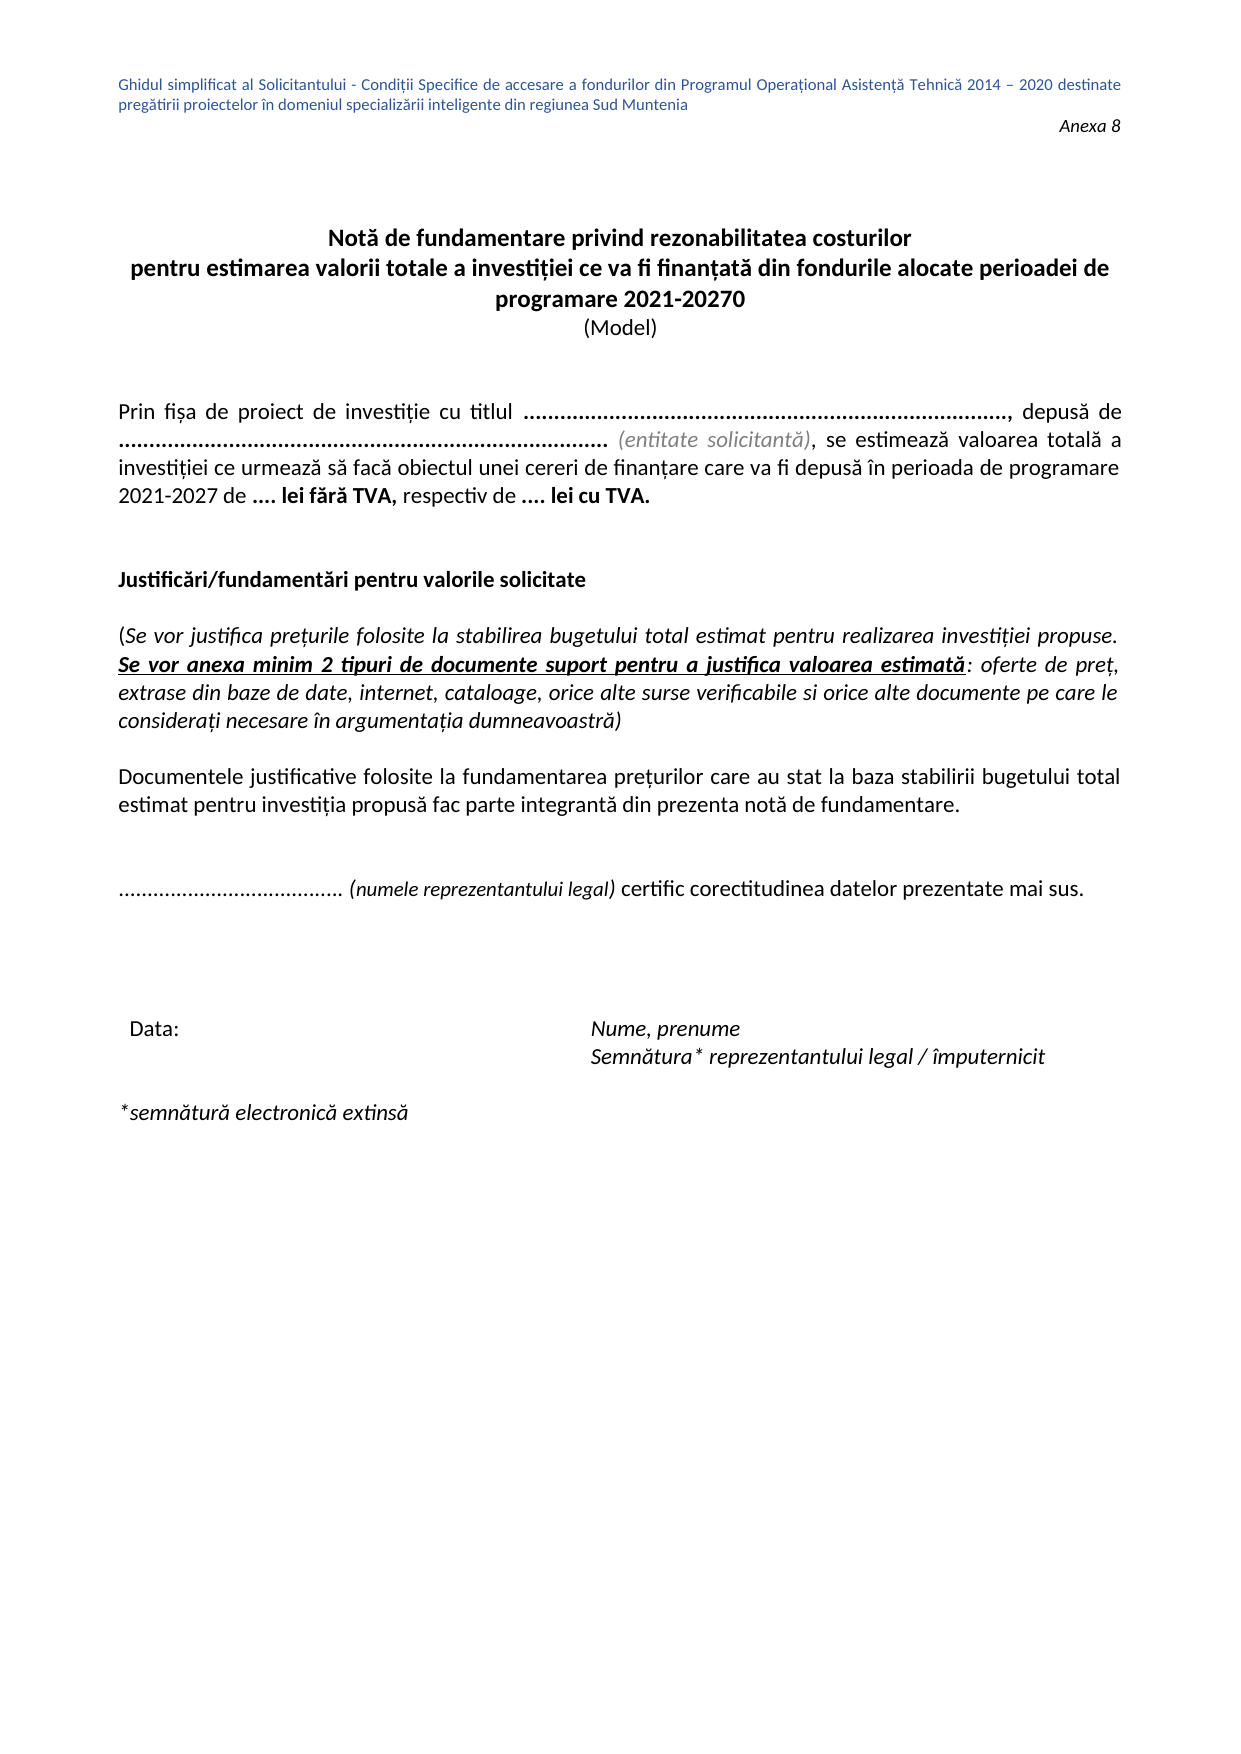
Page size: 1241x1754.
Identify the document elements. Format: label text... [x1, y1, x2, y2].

text Justificări/fundamentări pentru valorile solicitate [118, 566, 1122, 594]
table_header Data: [118, 1014, 579, 1070]
text (Model) [118, 313, 1122, 341]
text Prin fișa de proiect de investiție cu titlul ..............................................................................., depusă de ................................................................................ (entitate solicitantă), se estimează valoarea totală a investiției ce urmează să facă obiectul unei cereri de finanțare care va fi depusă în perioada de programare 2021-2027 de .... lei fără TVA, respectiv de .... lei cu TVA. [118, 397, 1122, 509]
table_header Nume, prenume Semnătura* reprezentantului legal / împuternicit [579, 1014, 1095, 1070]
text *semnătură electronică extinsă [118, 1098, 1122, 1126]
text Notă de fundamentare privind rezonabilitatea costurilor [118, 222, 1122, 252]
text (Se vor justifica prețurile folosite la stabilirea bugetului total estimat pentru realizarea investiției propuse. Se vor anexa minim 2 tipuri de documente suport pentru a justifica valoarea estimată: oferte de preț, extrase din baze de date, internet, cataloage, orice alte surse verificabile si orice alte documente pe care le considerați necesare în argumentația dumneavoastră) [118, 622, 1122, 734]
text Documentele justificative folosite la fundamentarea prețurilor care au stat la baza stabilirii bugetului total estimat pentru investiția propusă fac parte integrantă din prezenta notă de fundamentare. [118, 762, 1122, 818]
text pentru estimarea valorii totale a investiției ce va fi finanțată din fondurile alocate perioadei de programare 2021-20270 [118, 252, 1122, 313]
text ....................................... (numele reprezentantului legal) certific corectitudinea datelor prezentate mai sus. [118, 874, 1122, 902]
